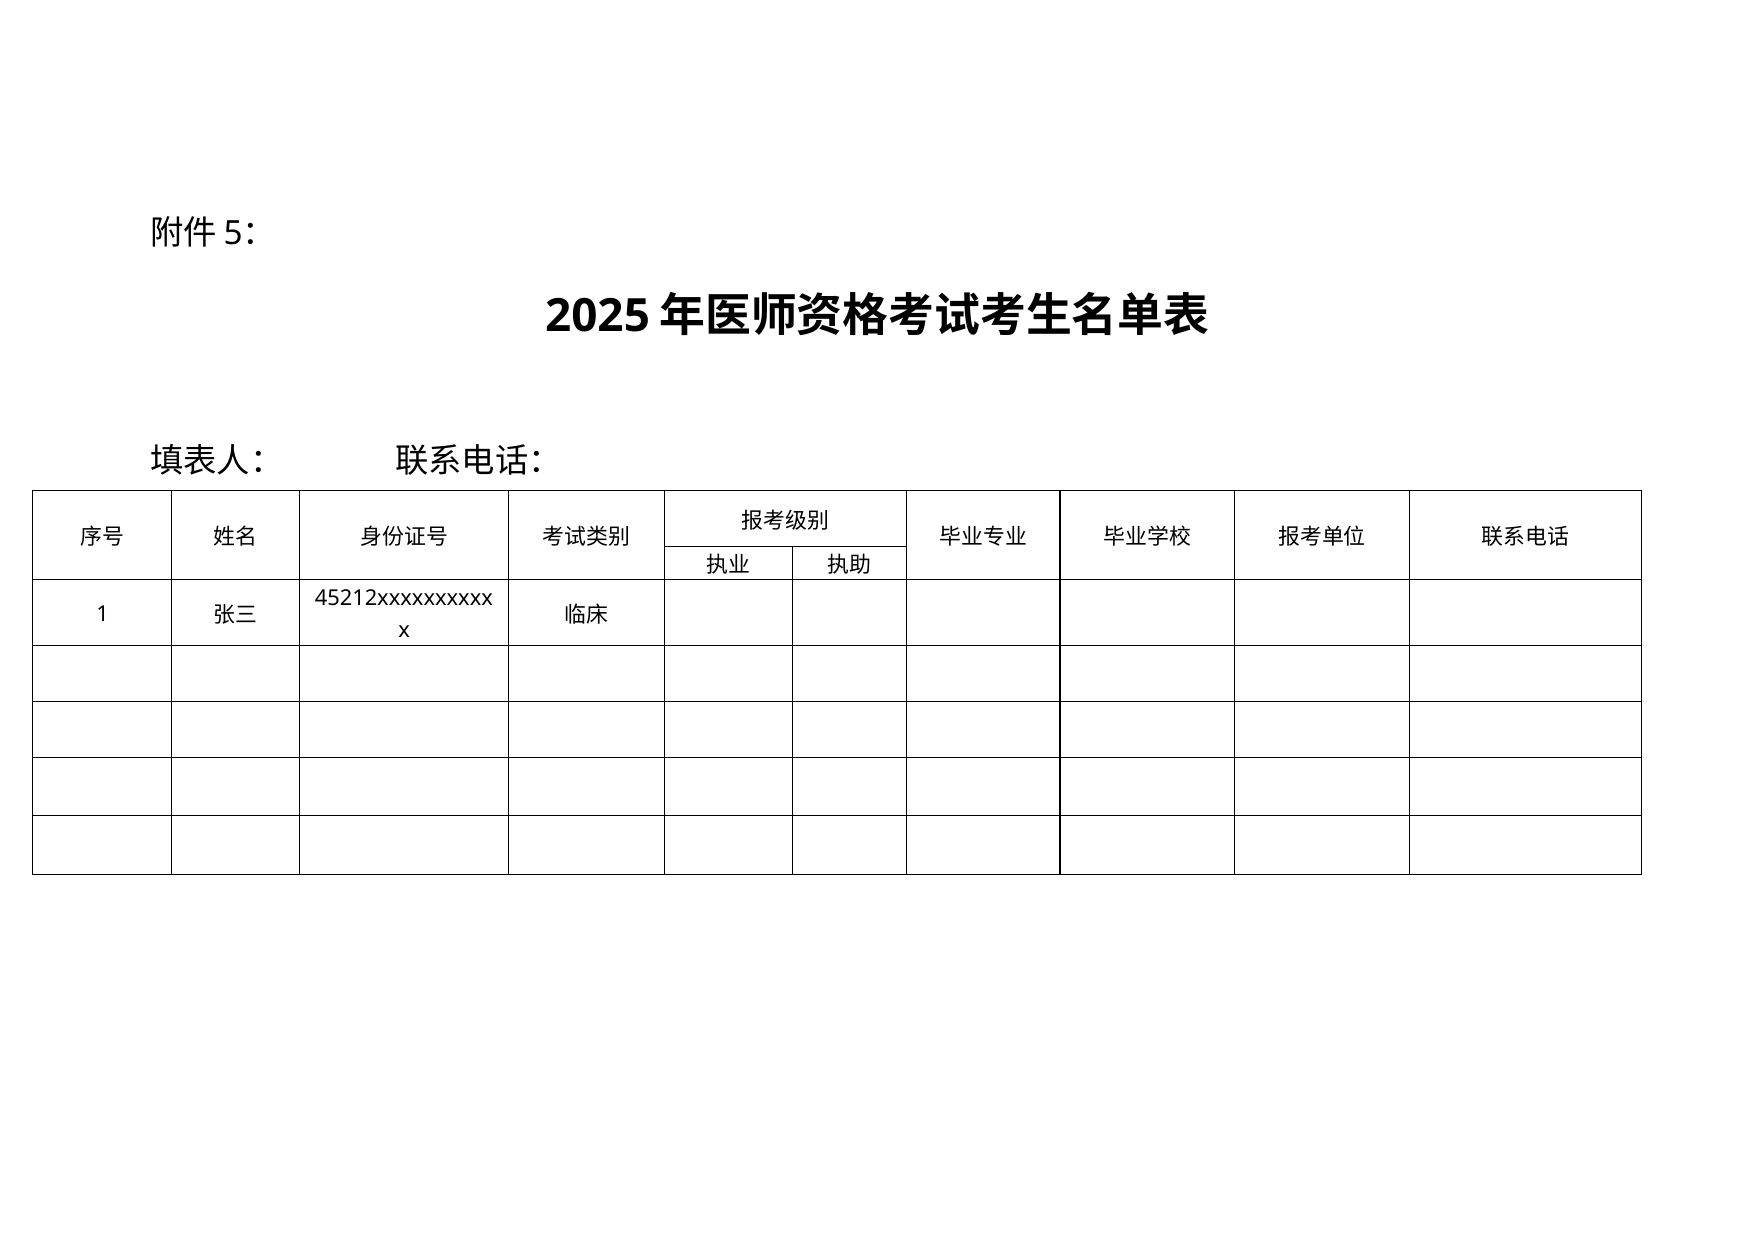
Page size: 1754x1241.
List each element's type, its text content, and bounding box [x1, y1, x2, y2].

table_cell [665, 702, 792, 757]
table_cell [793, 580, 906, 645]
table_cell [1410, 816, 1641, 874]
table_header 毕业学校 [1061, 491, 1234, 579]
table_cell [665, 580, 792, 645]
table_cell [793, 758, 906, 815]
table_cell [300, 758, 508, 815]
table_cell [33, 702, 171, 757]
table_cell [793, 702, 906, 757]
table_cell [907, 646, 1059, 701]
table_cell [1061, 580, 1234, 645]
table_cell [1410, 702, 1641, 757]
table_header 考试类别 [509, 491, 664, 579]
table_cell [509, 816, 664, 874]
table_cell [1410, 758, 1641, 815]
table_cell [1235, 758, 1409, 815]
table_header 报考级别 [665, 491, 906, 546]
table_cell [300, 646, 508, 701]
table_cell [793, 816, 906, 874]
table_cell [1061, 816, 1234, 874]
table_cell 张三 [172, 580, 299, 645]
table_cell [300, 816, 508, 874]
table_cell [665, 816, 792, 874]
text 填表人： 联系电话： [150, 425, 1604, 490]
table_cell [1235, 646, 1409, 701]
table_cell [1235, 702, 1409, 757]
table_cell [172, 646, 299, 701]
table_cell [907, 702, 1059, 757]
table_cell [33, 758, 171, 815]
table_header 姓名 [172, 491, 299, 579]
table_header 序号 [33, 491, 171, 579]
table_cell 执业 [665, 547, 792, 579]
table_cell [172, 758, 299, 815]
table_cell [1061, 702, 1234, 757]
table_cell [33, 646, 171, 701]
table_cell 执助 [793, 547, 906, 579]
table_cell [509, 646, 664, 701]
table_cell [665, 758, 792, 815]
table_cell [509, 758, 664, 815]
table_header 联系电话 [1410, 491, 1641, 579]
table_cell [172, 702, 299, 757]
table_header 毕业专业 [907, 491, 1059, 579]
table_cell 45212xxxxxxxxxxx [300, 580, 508, 645]
table_cell [172, 816, 299, 874]
table_cell [907, 758, 1059, 815]
table_header 报考单位 [1235, 491, 1409, 579]
text 2025年医师资格考试考生名单表 [150, 263, 1604, 360]
table_cell [33, 816, 171, 874]
table_cell [1061, 646, 1234, 701]
table_cell [1061, 758, 1234, 815]
table_cell [300, 702, 508, 757]
table_cell [793, 646, 906, 701]
table_cell [665, 646, 792, 701]
table_cell [1235, 816, 1409, 874]
table_cell 临床 [509, 580, 664, 645]
table_cell [1410, 646, 1641, 701]
table_cell [1410, 580, 1641, 645]
table_cell [509, 702, 664, 757]
table_cell [907, 816, 1059, 874]
table_cell [907, 580, 1059, 645]
table_cell 1 [33, 580, 171, 645]
table_header 身份证号 [300, 491, 508, 579]
text 附件5： [150, 198, 1604, 263]
table_cell [1235, 580, 1409, 645]
